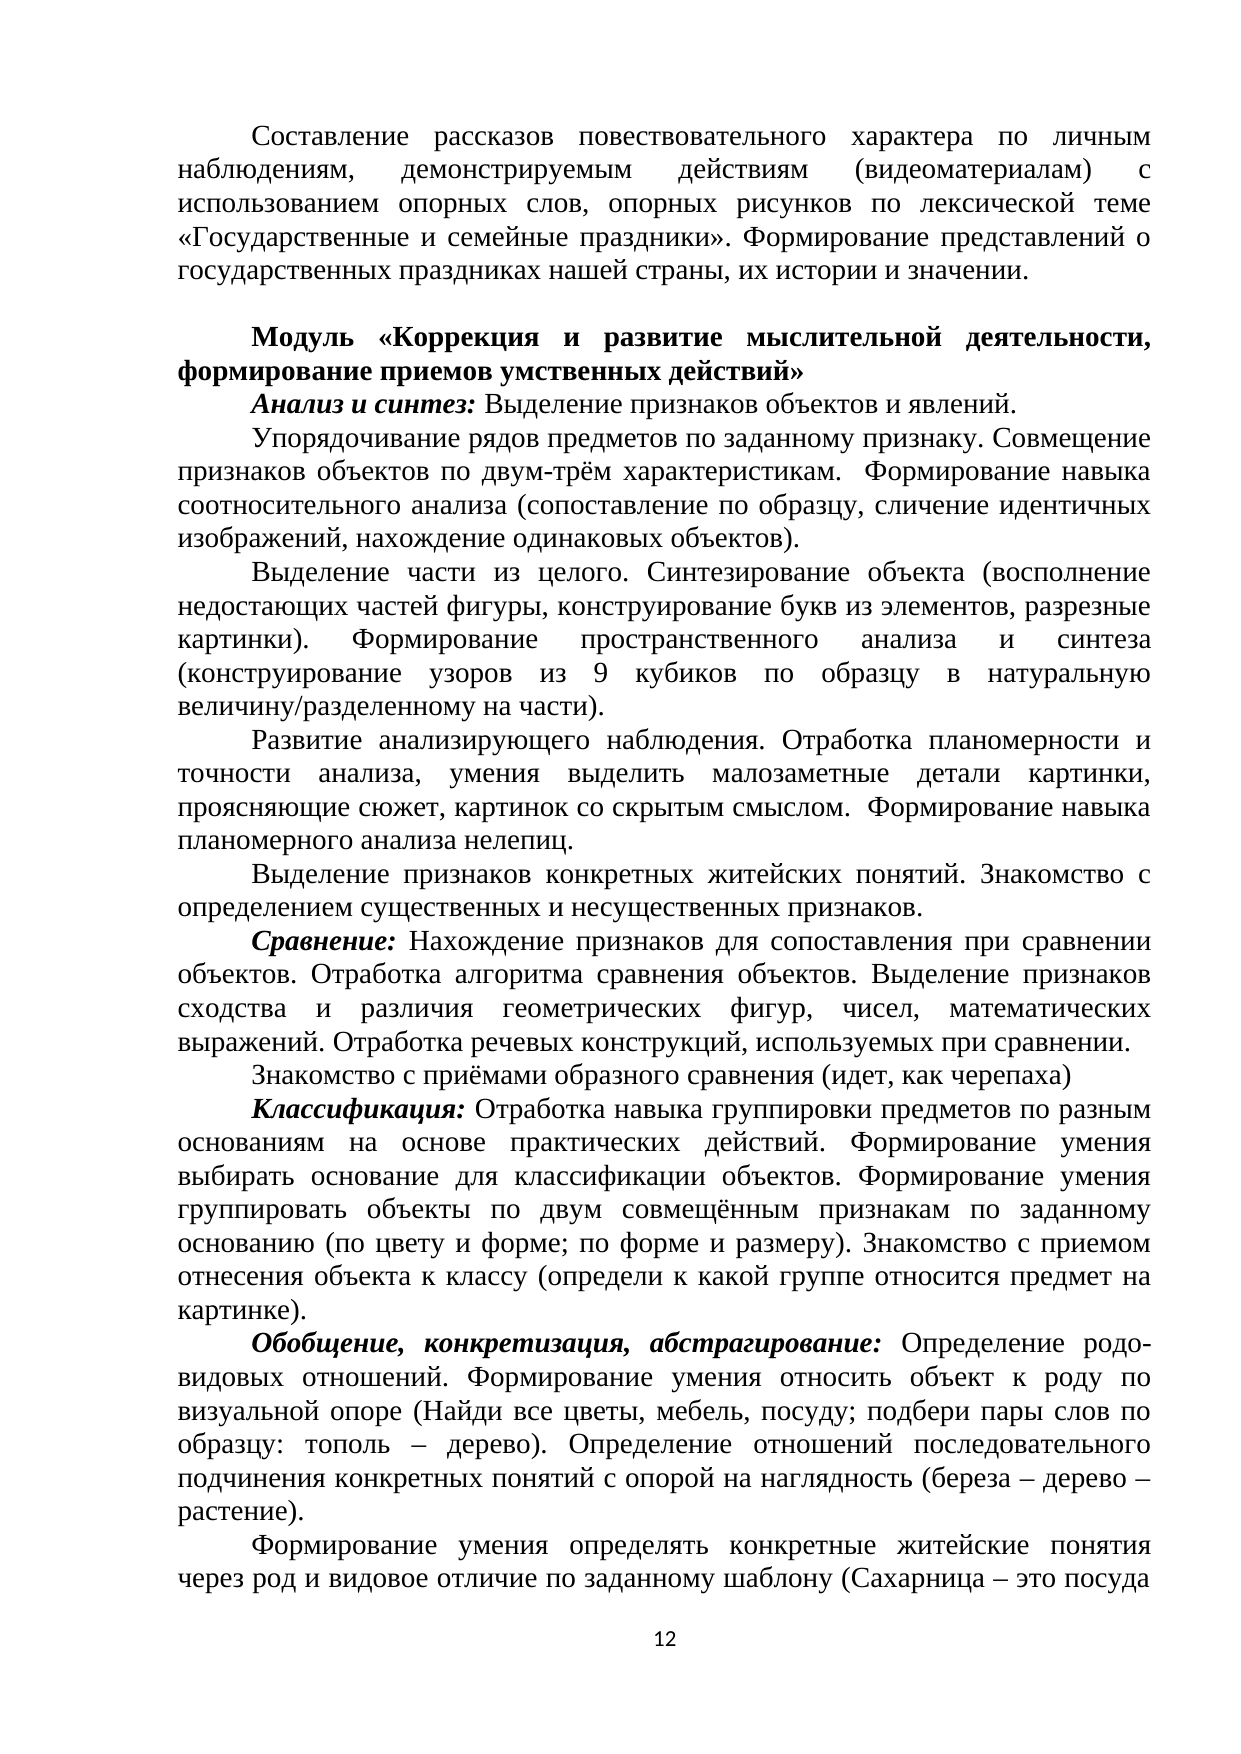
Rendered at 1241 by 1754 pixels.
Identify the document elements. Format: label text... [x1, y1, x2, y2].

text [177, 1527, 1152, 1594]
text Выделение признаков конкретных житейских понятий. Знакомство с определением существенных и несущественных признаков. [177, 856, 1152, 923]
text Упорядочивание рядов предметов по заданному признаку. Совмещение признаков объектов по двум-трём характеристикам. Формирование навыка соотносительного анализа (сопоставление по образцу, сличение идентичных изображений, нахождение одинаковых объектов). [177, 420, 1152, 554]
text Анализ и синтез: Выделение признаков объектов и явлений. [177, 386, 1152, 420]
text Обобщение, конкретизация, абстрагирование: Определение родо-видовых отношений. Формирование умения относить объект к роду по визуальной опоре (Найди все цветы, мебель, посуду; подбери пары слов по образцу: тополь – дерево). Определение отношений последовательного подчинения конкретных понятий с опорой на наглядность (береза – дерево – растение). [177, 1326, 1152, 1527]
text Сравнение: Нахождение признаков для сопоставления при сравнении объектов. Отработка алгоритма сравнения объектов. Выделение признаков сходства и различия геометрических фигур, чисел, математических выражений. Отработка речевых конструкций, используемых при сравнении. [177, 923, 1152, 1057]
text Классификация: Отработка навыка группировки предметов по разным основаниям на основе практических действий. Формирование умения выбирать основание для классификации объектов. Формирование умения группировать объекты по двум совмещённым признакам по заданному основанию (по цвету и форме; по форме и размеру). Знакомство с приемом отнесения объекта к классу (определи к какой группе относится предмет на картинке). [177, 1091, 1152, 1326]
text Составление рассказов повествовательного характера по личным наблюдениям, демонстрируемым действиям (видеоматериалам) с использованием опорных слов, опорных рисунков по лексической теме «Государственные и семейные праздники». Формирование представлений о государственных праздниках нашей страны, их истории и значении. [177, 118, 1152, 286]
text Модуль «Коррекция и развитие мыслительной деятельности, формирование приемов умственных действий» [177, 319, 1152, 386]
text Знакомство с приёмами образного сравнения (идет, как черепаха) [177, 1057, 1152, 1091]
text Выделение части из целого. Синтезирование объекта (восполнение недостающих частей фигуры, конструирование букв из элементов, разрезные картинки). Формирование пространственного анализа и синтеза (конструирование узоров из 9 кубиков по образцу в натуральную величину/разделенному на части). [177, 554, 1152, 722]
text Развитие анализирующего наблюдения. Отработка планомерности и точности анализа, умения выделить малозаметные детали картинки, проясняющие сюжет, картинок со скрытым смыслом. Формирование навыка планомерного анализа нелепиц. [177, 722, 1152, 856]
